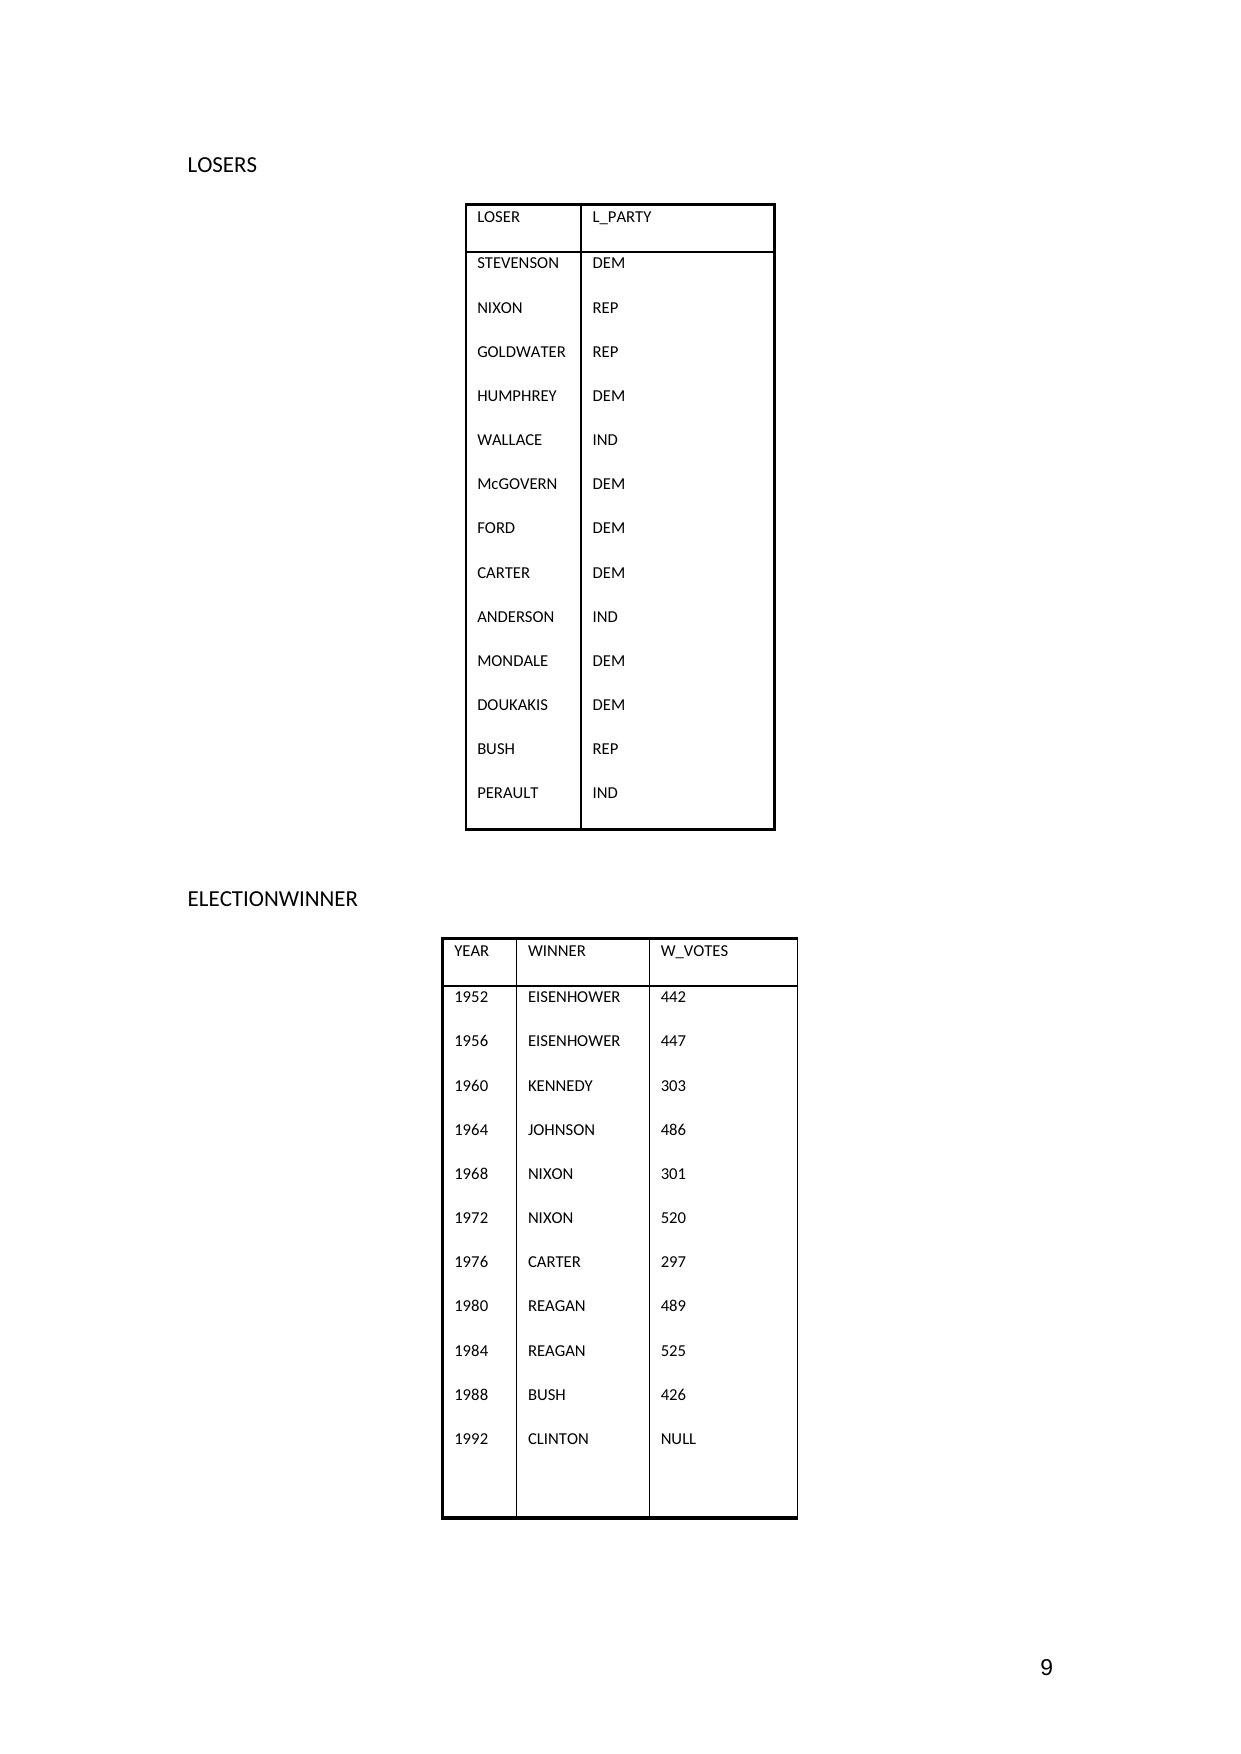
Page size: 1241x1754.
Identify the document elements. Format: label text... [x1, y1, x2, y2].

list ELECTIONWINNER [187, 884, 926, 912]
table_header LOSER [467, 206, 580, 251]
table_header L_PARTY [582, 206, 773, 251]
table_cell EISENHOWER EISENHOWER KENNEDY JOHNSON NIXON NIXON CARTER REAGAN REAGAN BUSH CLINTON [517, 987, 649, 1516]
table_cell DEM REP REP DEM DEM DEM DEM DEM DEM REP IND [582, 253, 773, 828]
table_cell 442 447 303 486 301 520 297 489 525 426 NULL [650, 987, 797, 1516]
table_header WINNER [517, 940, 649, 985]
table_header W_VOTES [650, 940, 797, 985]
table_cell 1952 1956 1960 1964 1968 1972 1976 1980 1984 1988 1992 [444, 987, 516, 1516]
table_cell STEVENSON NIXON GOLDWATER HUMPHREY WALLACE McGOVERN FORD CARTER MONDALE DOUKAKIS BUSH PERAULT [467, 253, 580, 828]
table_header YEAR [444, 940, 516, 985]
list LOSERS [187, 150, 926, 178]
